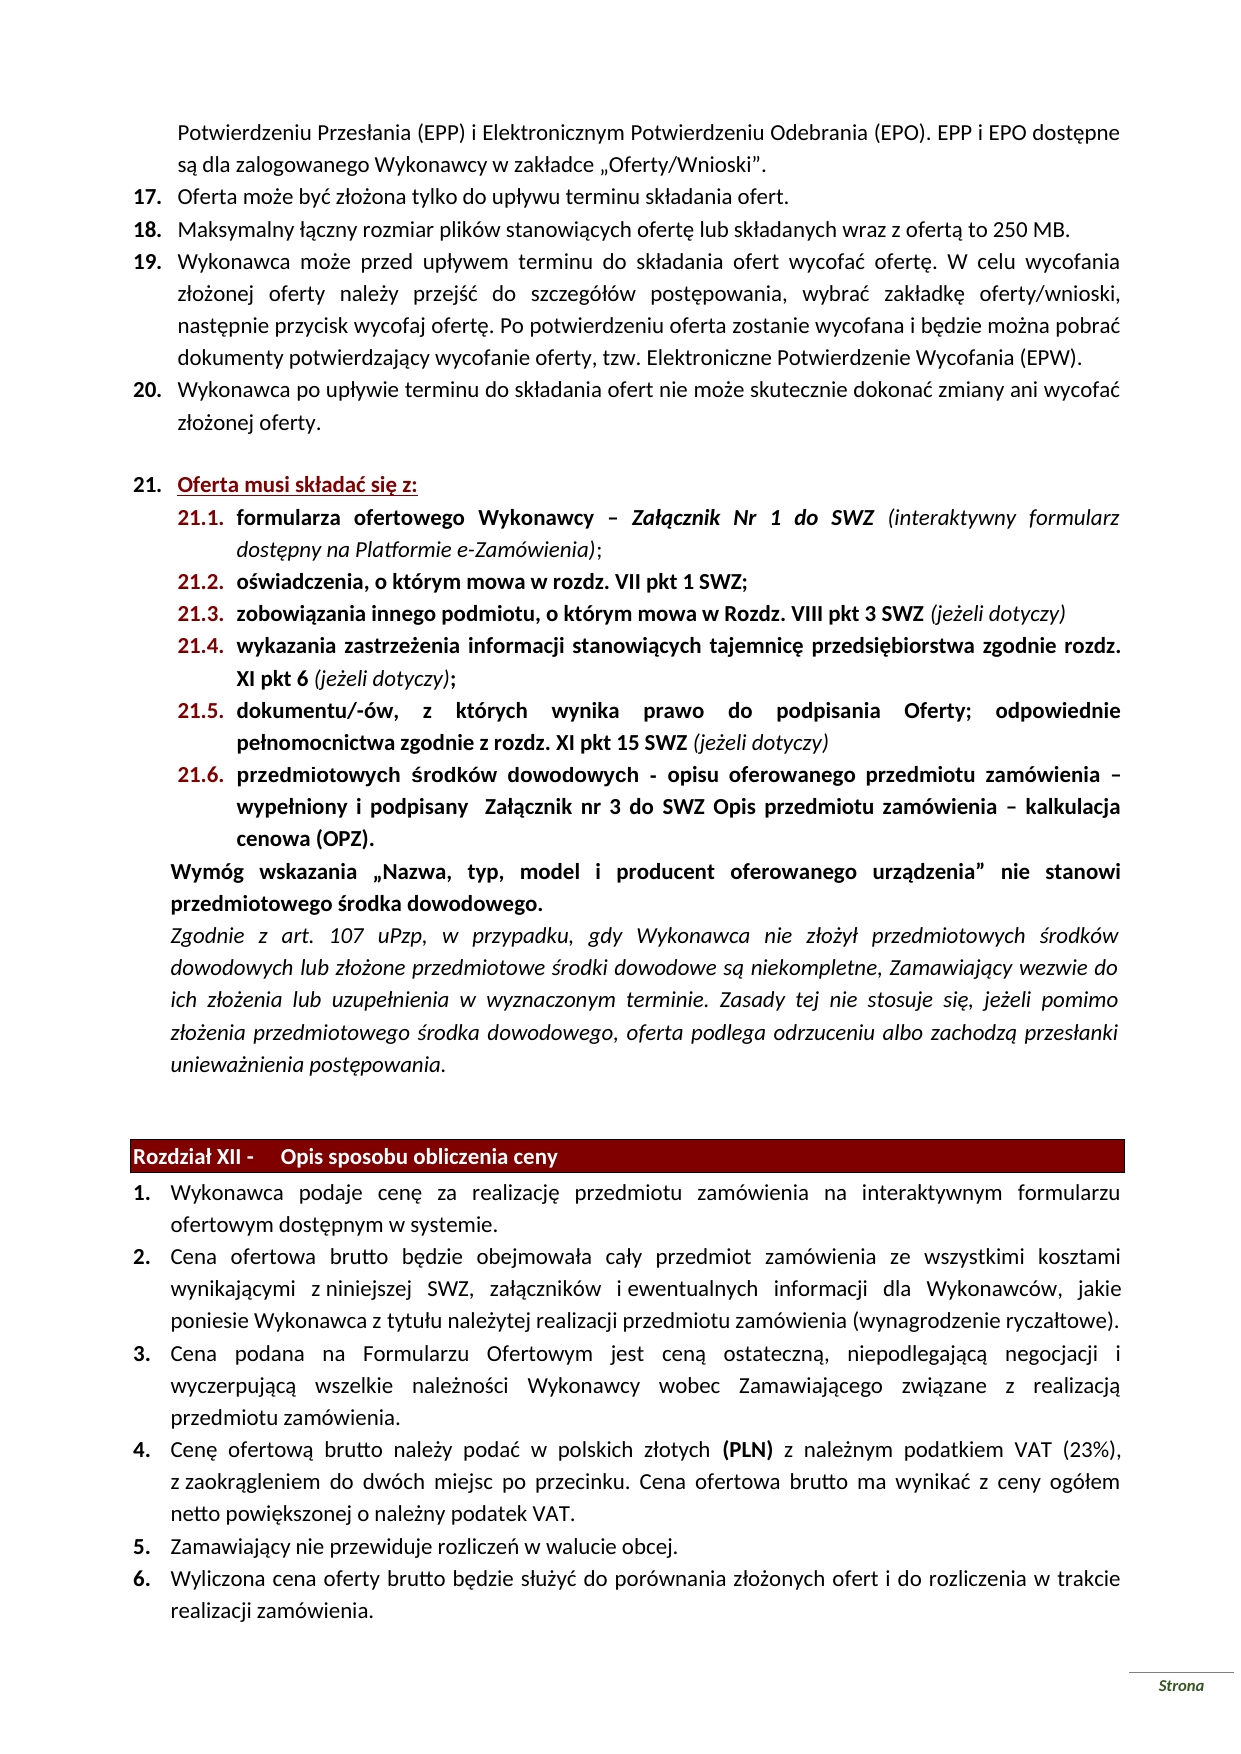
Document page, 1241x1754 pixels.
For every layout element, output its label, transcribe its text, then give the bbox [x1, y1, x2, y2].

subtitle Opis sposobu obliczenia ceny [131, 1140, 1124, 1172]
list Cenę ofertową brutto należy podać w polskich złotych (PLN) z należnym podatkiem VAT (23%), z zaokrągleniem do dwóch miejsc po przecinku. Cena ofertowa brutto ma wynikać z ceny ogółem netto powiększonej o należny podatek VAT. [133, 1435, 1122, 1528]
list Wykonawca podaje cenę za realizację przedmiotu zamówienia na interaktywnym formularzu ofertowym dostępnym w systemie. [133, 1178, 1122, 1238]
list Zgodnie z art. 107 uPzp, w przypadku, gdy Wykonawca nie złożył przedmiotowych środków dowodowych lub złożone przedmiotowe środki dowodowe są niekompletne, Zamawiający wezwie do ich złożenia lub uzupełnienia w wyznaczonym terminie. Zasady tej nie stosuje się, jeżeli pomimo złożenia przedmiotowego środka dowodowego, oferta podlega odrzuceniu albo zachodzą przesłanki unieważnienia postępowania. [170, 921, 1122, 1078]
list Wyliczona cena oferty brutto będzie służyć do porównania złożonych ofert i do rozliczenia w trakcie realizacji zamówienia. [133, 1564, 1122, 1624]
list Wykonawca może przed upływem terminu do składania ofert wycofać ofertę. W celu wycofania złożonej oferty należy przejść do szczegółów postępowania, wybrać zakładkę oferty/wnioski, następnie przycisk wycofaj ofertę. Po potwierdzeniu oferta zostanie wycofana i będzie można pobrać dokumenty potwierdzający wycofanie oferty, tzw. Elektroniczne Potwierdzenie Wycofania (EPW). [133, 247, 1122, 371]
list Cena ofertowa brutto będzie obejmowała cały przedmiot zamówienia ze wszystkimi kosztami wynikającymi z niniejszej SWZ, załączników i ewentualnych informacji dla Wykonawców, jakie poniesie Wykonawca z tytułu należytej realizacji przedmiotu zamówienia (wynagrodzenie ryczałtowe). [133, 1242, 1122, 1334]
list formularza ofertowego Wykonawcy – Załącznik Nr 1 do SWZ (interaktywny formularz dostępny na Platformie e-Zamówienia); [177, 503, 1122, 563]
list wykazania zastrzeżenia informacji stanowiących tajemnicę przedsiębiorstwa zgodnie rozdz. XI pkt 6 (jeżeli dotyczy); [177, 631, 1122, 692]
list Wymóg wskazania „Nazwa, typ, model i producent oferowanego urządzenia” nie stanowi przedmiotowego środka dowodowego. [170, 857, 1122, 917]
list Zamawiający nie przewiduje rozliczeń w walucie obcej. [133, 1532, 1122, 1560]
list Oferta może być złożona tylko do upływu terminu składania ofert. [133, 182, 1122, 211]
list przedmiotowych środków dowodowych - opisu oferowanego przedmiotu zamówienia –wypełniony i podpisany Załącznik nr 3 do SWZ Opis przedmiotu zamówienia – kalkulacja cenowa (OPZ). [177, 760, 1122, 853]
list Maksymalny łączny rozmiar plików stanowiących ofertę lub składanych wraz z ofertą to 250 MB. [133, 215, 1122, 243]
list Cena podana na Formularzu Ofertowym jest ceną ostateczną, niepodlegającą negocjacji i wyczerpującą wszelkie należności Wykonawcy wobec Zamawiającego związane z realizacją przedmiotu zamówienia. [133, 1339, 1122, 1431]
list oświadczenia, o którym mowa w rozdz. VII pkt 1 SWZ; [177, 567, 1122, 595]
list dokumentu/-ów, z których wynika prawo do podpisania Oferty; odpowiednie pełnomocnictwa zgodnie z rozdz. XI pkt 15 SWZ (jeżeli dotyczy) [177, 696, 1122, 756]
list zobowiązania innego podmiotu, o którym mowa w Rozdz. VIII pkt 3 SWZ (jeżeli dotyczy) [177, 599, 1122, 627]
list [133, 118, 1122, 178]
list Wykonawca po upływie terminu do składania ofert nie może skutecznie dokonać zmiany ani wycofać złożonej oferty. [133, 376, 1122, 436]
list Oferta musi składać się z: [133, 471, 1122, 498]
